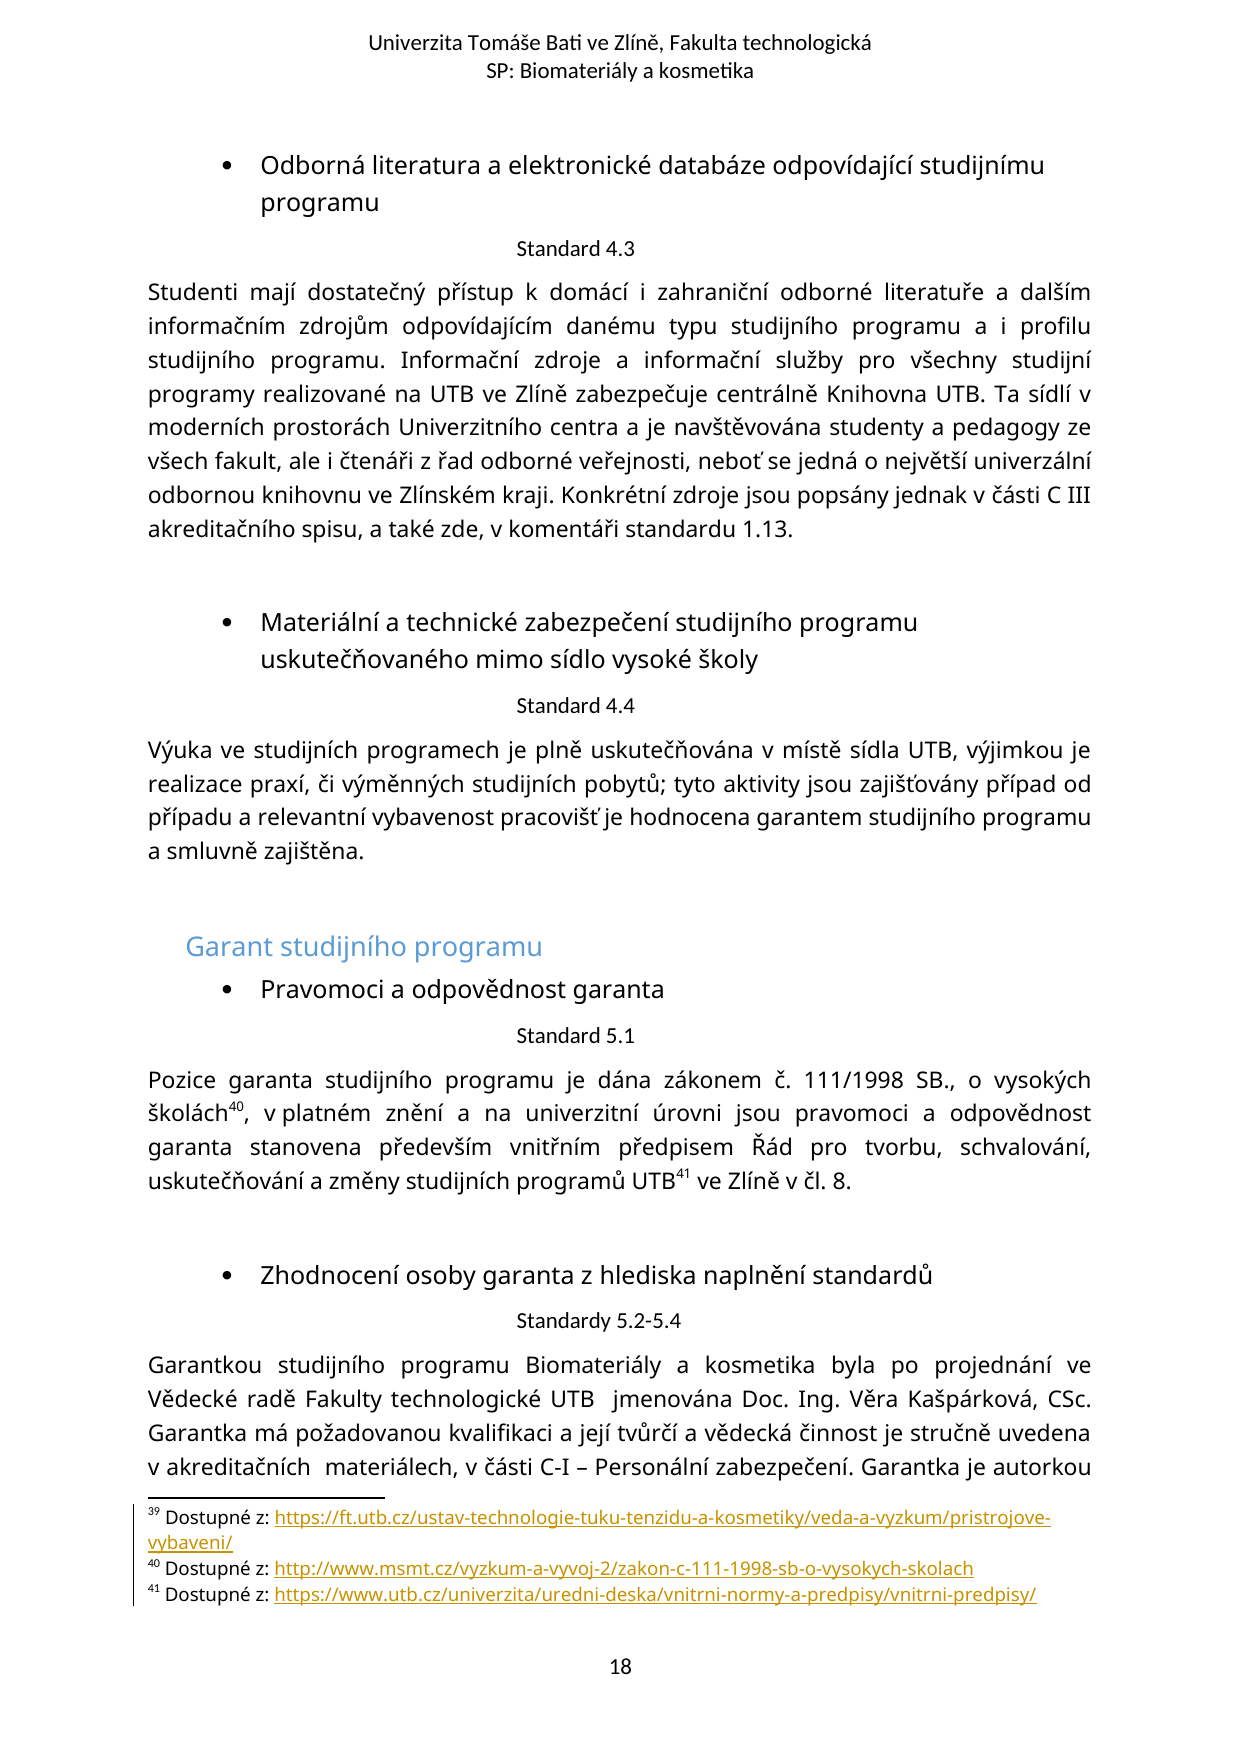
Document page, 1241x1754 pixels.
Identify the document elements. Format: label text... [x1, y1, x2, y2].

subtitle Pravomoci a odpovědnost garanta [223, 972, 1093, 1006]
subtitle Garant studijního programu [185, 928, 1093, 964]
text Výuka ve studijních programech je plně uskutečňována v místě sídla UTB, výjimkou je realizace praxí, či výměnných studijních pobytů; tyto aktivity jsou zajišťovány případ od případu a relevantní vybavenost pracovišť je hodnocena garantem studijního programu a smluvně zajištěna. [148, 734, 1093, 866]
text Standard 5.1 [148, 1021, 1093, 1049]
text Studenti mají dostatečný přístup k domácí i zahraniční odborné literatuře a dalším informačním zdrojům odpovídajícím danému typu studijního programu a i profilu studijního programu. Informační zdroje a informační služby pro všechny studijní programy realizované na UTB ve Zlíně zabezpečuje centrálně Knihovna UTB. Ta sídlí v moderních prostorách Univerzitního centra a je navštěvována studenty a pedagogy ze všech fakult, ale i čtenáři z řad odborné veřejnosti, neboť se jedná o největší univerzální odbornou knihovnu ve Zlínském kraji. Konkrétní zdroje jsou popsány jednak v části C III akreditačního spisu, a také zde, v komentáři standardu 1.13. [148, 276, 1093, 544]
text Standardy 5.2-5.4 [148, 1307, 1093, 1334]
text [148, 1349, 1093, 1482]
text Pozice garanta studijního programu je dána zákonem č. 111/1998 SB., o vysokých školách, v platném znění a na univerzitní úrovni jsou pravomoci a odpovědnost garanta stanovena především vnitřním předpisem Řád pro tvorbu, schvalování, uskutečňování a změny studijních programů UTB ve Zlíně v čl. 8. [148, 1063, 1093, 1196]
subtitle Materiální a technické zabezpečení studijního programu uskutečňovaného mimo sídlo vysoké školy [223, 605, 1093, 676]
subtitle Odborná literatura a elektronické databáze odpovídající studijnímu programu [223, 148, 1093, 218]
text Standard 4.4 [148, 691, 1093, 719]
text Standard 4.3 [148, 234, 1093, 262]
subtitle Zhodnocení osoby garanta z hlediska naplnění standardů [223, 1257, 1093, 1291]
